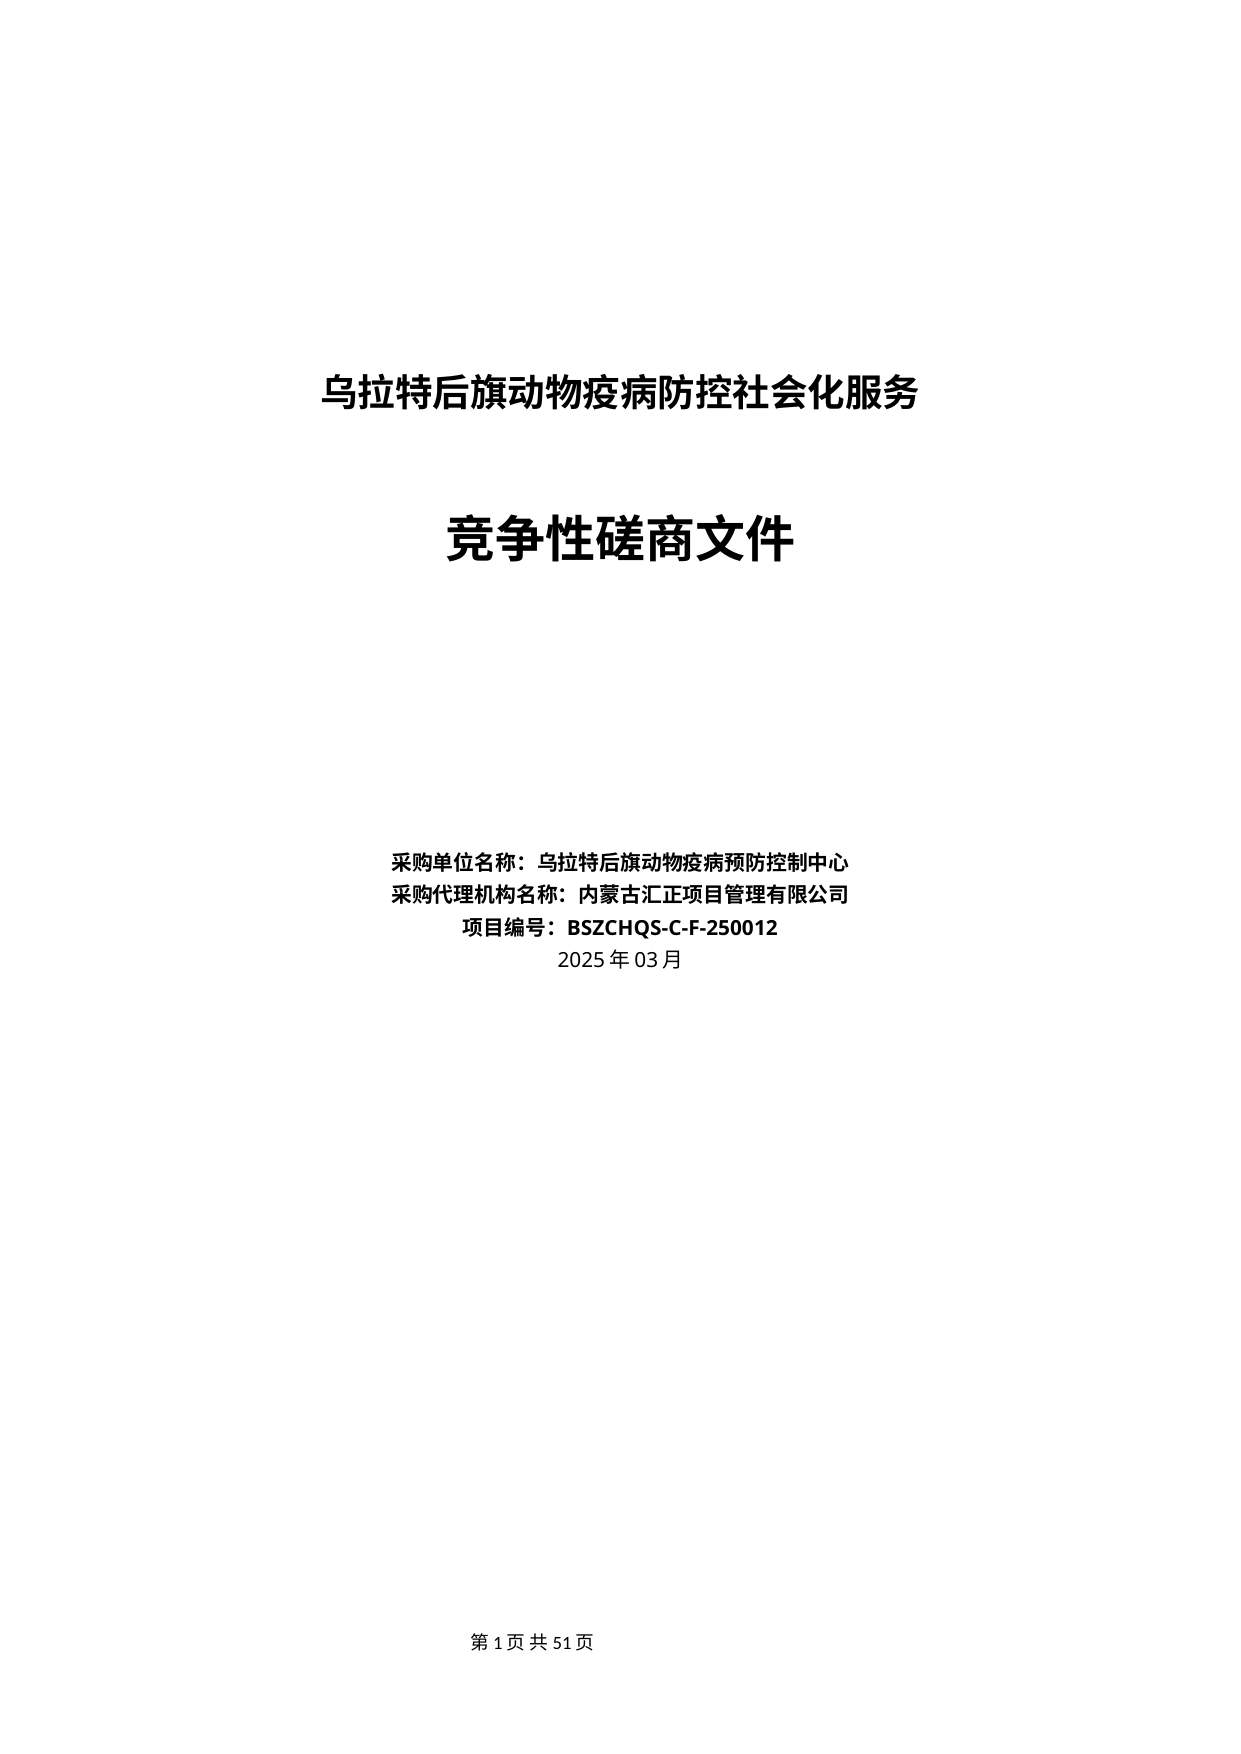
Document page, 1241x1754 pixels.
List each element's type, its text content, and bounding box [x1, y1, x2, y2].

text 采购代理机构名称：内蒙古汇正项目管理有限公司 [187, 877, 1053, 910]
text 乌拉特后旗动物疫病防控社会化服务 [187, 357, 1053, 422]
text 竞争性磋商文件 [187, 487, 1053, 585]
text 采购单位名称：乌拉特后旗动物疫病预防控制中心 [187, 845, 1053, 877]
text 2025年03月 [187, 942, 1053, 975]
text 项目编号：BSZCHQS-C-F-250012 [187, 910, 1053, 942]
